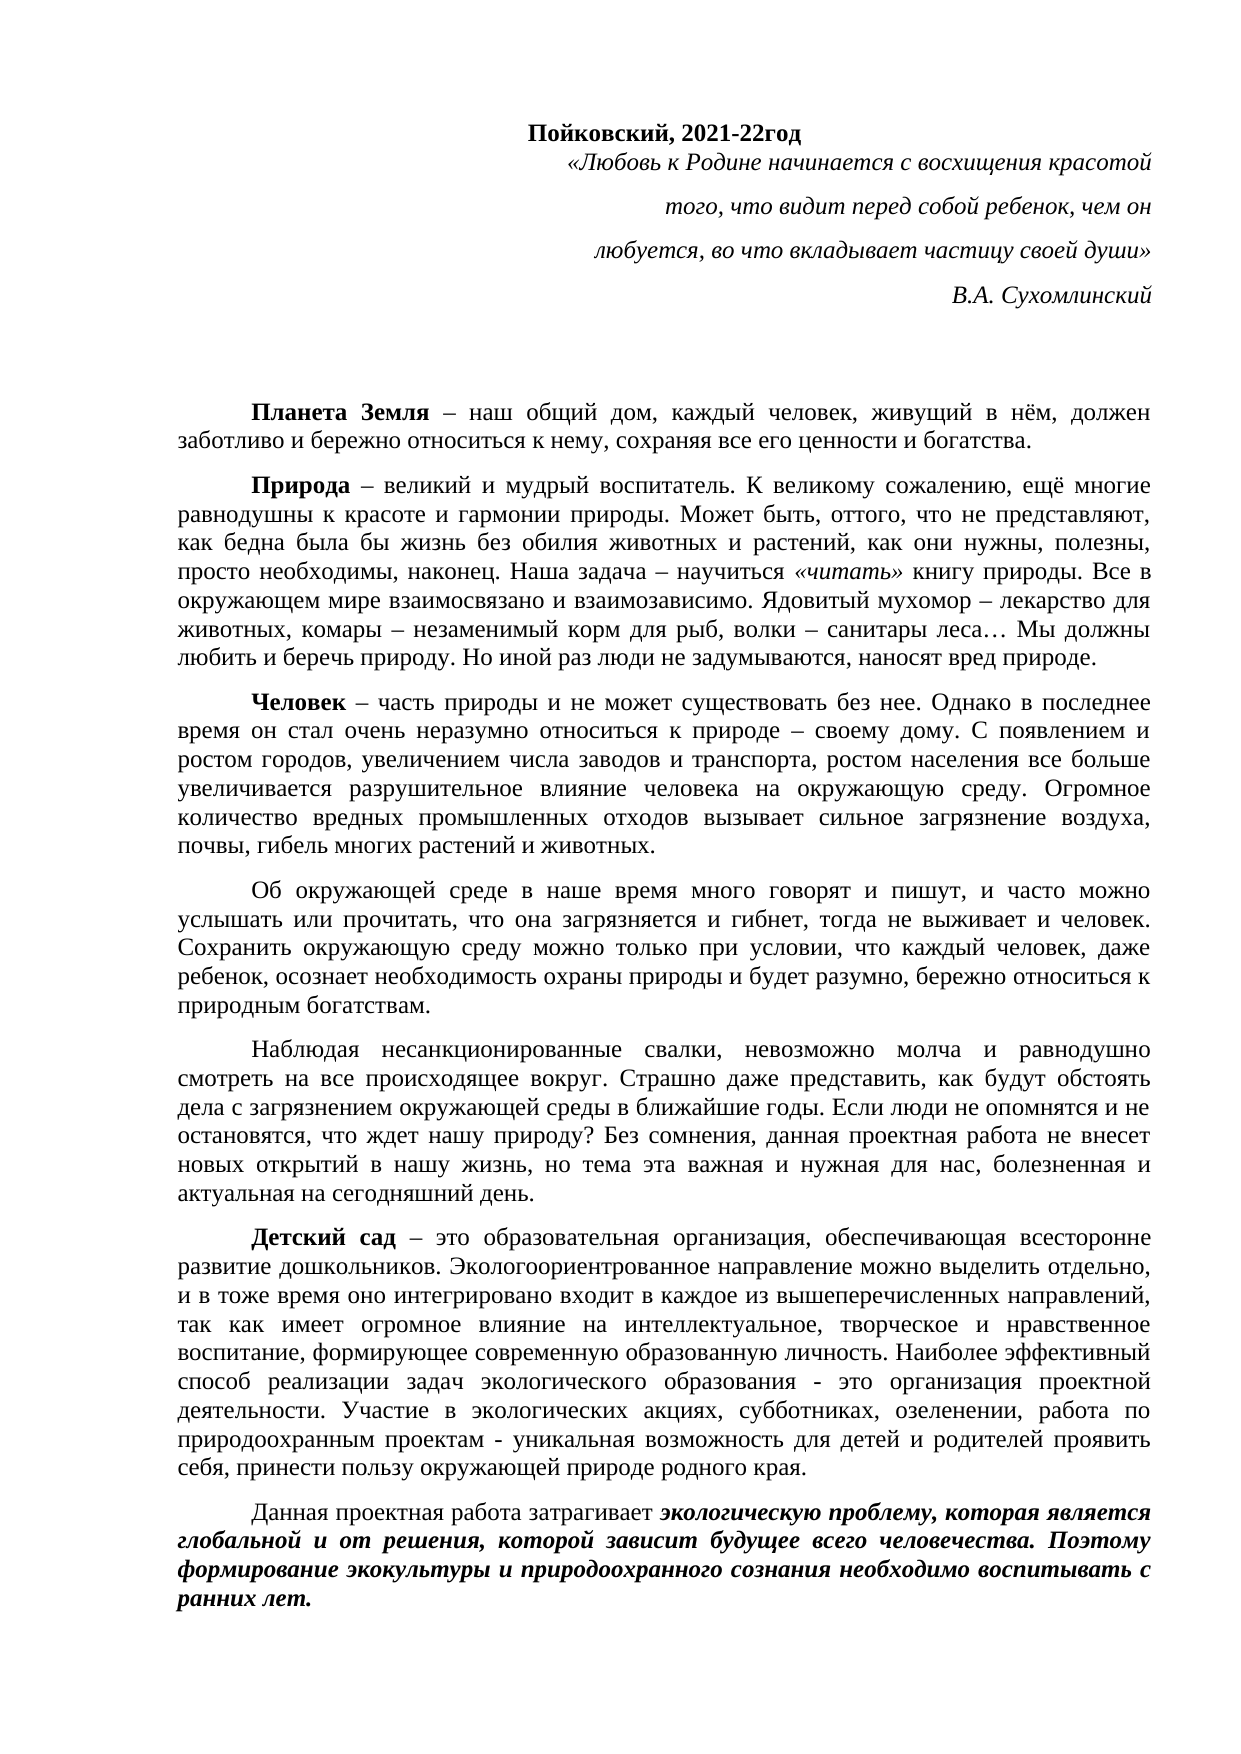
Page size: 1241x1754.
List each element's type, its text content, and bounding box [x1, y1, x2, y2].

text Человек – часть природы и не может существовать без нее. Однако в последнее время он стал очень неразумно относиться к природе – своему дому. С появлением и ростом городов, увеличением числа заводов и транспорта, ростом населения все больше увеличивается разрушительное влияние человека на окружающую среду. Огромное количество вредных промышленных отходов вызывает сильное загрязнение воздуха, почвы, гибель многих растений и животных. [177, 687, 1152, 859]
text Об окружающей среде в наше время много говорят и пишут, и часто можно услышать или прочитать, что она загрязняется и гибнет, тогда не выживает и человек. Сохранить окружающую среду можно только при условии, что каждый человек, даже ребенок, осознает необходимость охраны природы и будет разумно, бережно относиться к природным богатствам. [177, 875, 1152, 1019]
text Наблюдая несанкционированные свалки, невозможно молча и равнодушно смотреть на все происходящее вокруг. Страшно даже представить, как будут обстоять дела с загрязнением окружающей среды в ближайшие годы. Если люди не опомнятся и не остановятся, что ждет нашу природу? Без сомнения, данная проектная работа не внесет новых открытий в нашу жизнь, но тема эта важная и нужная для нас, болезненная и актуальная на сегодняшний день. [177, 1034, 1152, 1207]
text того, что видит перед собой ребенок, чем он [177, 191, 1152, 220]
text любуется, во что вкладывает частицу своей души» [177, 236, 1152, 264]
text Природа – великий и мудрый воспитатель. К великому сожалению, ещё многие равнодушны к красоте и гармонии природы. Может быть, оттого, что не представляют, как бедна была бы жизнь без обилия животных и растений, как они нужны, полезны, просто необходимы, наконец. Наша задача – научиться «читать» книгу природы. Все в окружающем мире взаимосвязано и взаимозависимо. Ядовитый мухомор – лекарство для животных, комары – незаменимый корм для рыб, волки – санитары леса… Мы должны любить и беречь природу. Но иной раз люди не задумываются, наносят вред природе. [177, 470, 1152, 671]
text Детский сад – это образовательная организация, обеспечивающая всесторонне развитие дошкольников. Экологоориентрованное направление можно выделить отдельно, и в тоже время оно интегрировано входит в каждое из вышеперечисленных направлений, так как имеет огромное влияние на интеллектуальное, творческое и нравственное воспитание, формирующее современную образованную личность. Наиболее эффективный способ реализации задач экологического образования - это организация проектной деятельности. Участие в экологических акциях, субботниках, озеленении, работа по природоохранным проектам - уникальная возможность для детей и родителей проявить себя, принести пользу окружающей природе родного края. [177, 1222, 1152, 1481]
text В.А. Сухомлинский [177, 280, 1152, 309]
text Планета Земля – наш общий дом, каждый человек, живущий в нём, должен заботливо и бережно относиться к нему, сохраняя все его ценности и богатства. [177, 397, 1152, 454]
text «Любовь к Родине начинается с восхищения красотой [177, 147, 1152, 176]
text Пойковский, 2021-22год [177, 118, 1152, 147]
text Данная проектная работа затрагивает экологическую проблему, которая является глобальной и от решения, которой зависит будущее всего человечества. Поэтому формирование экокультуры и природоохранного сознания необходимо воспитывать с ранних лет. [177, 1497, 1152, 1612]
